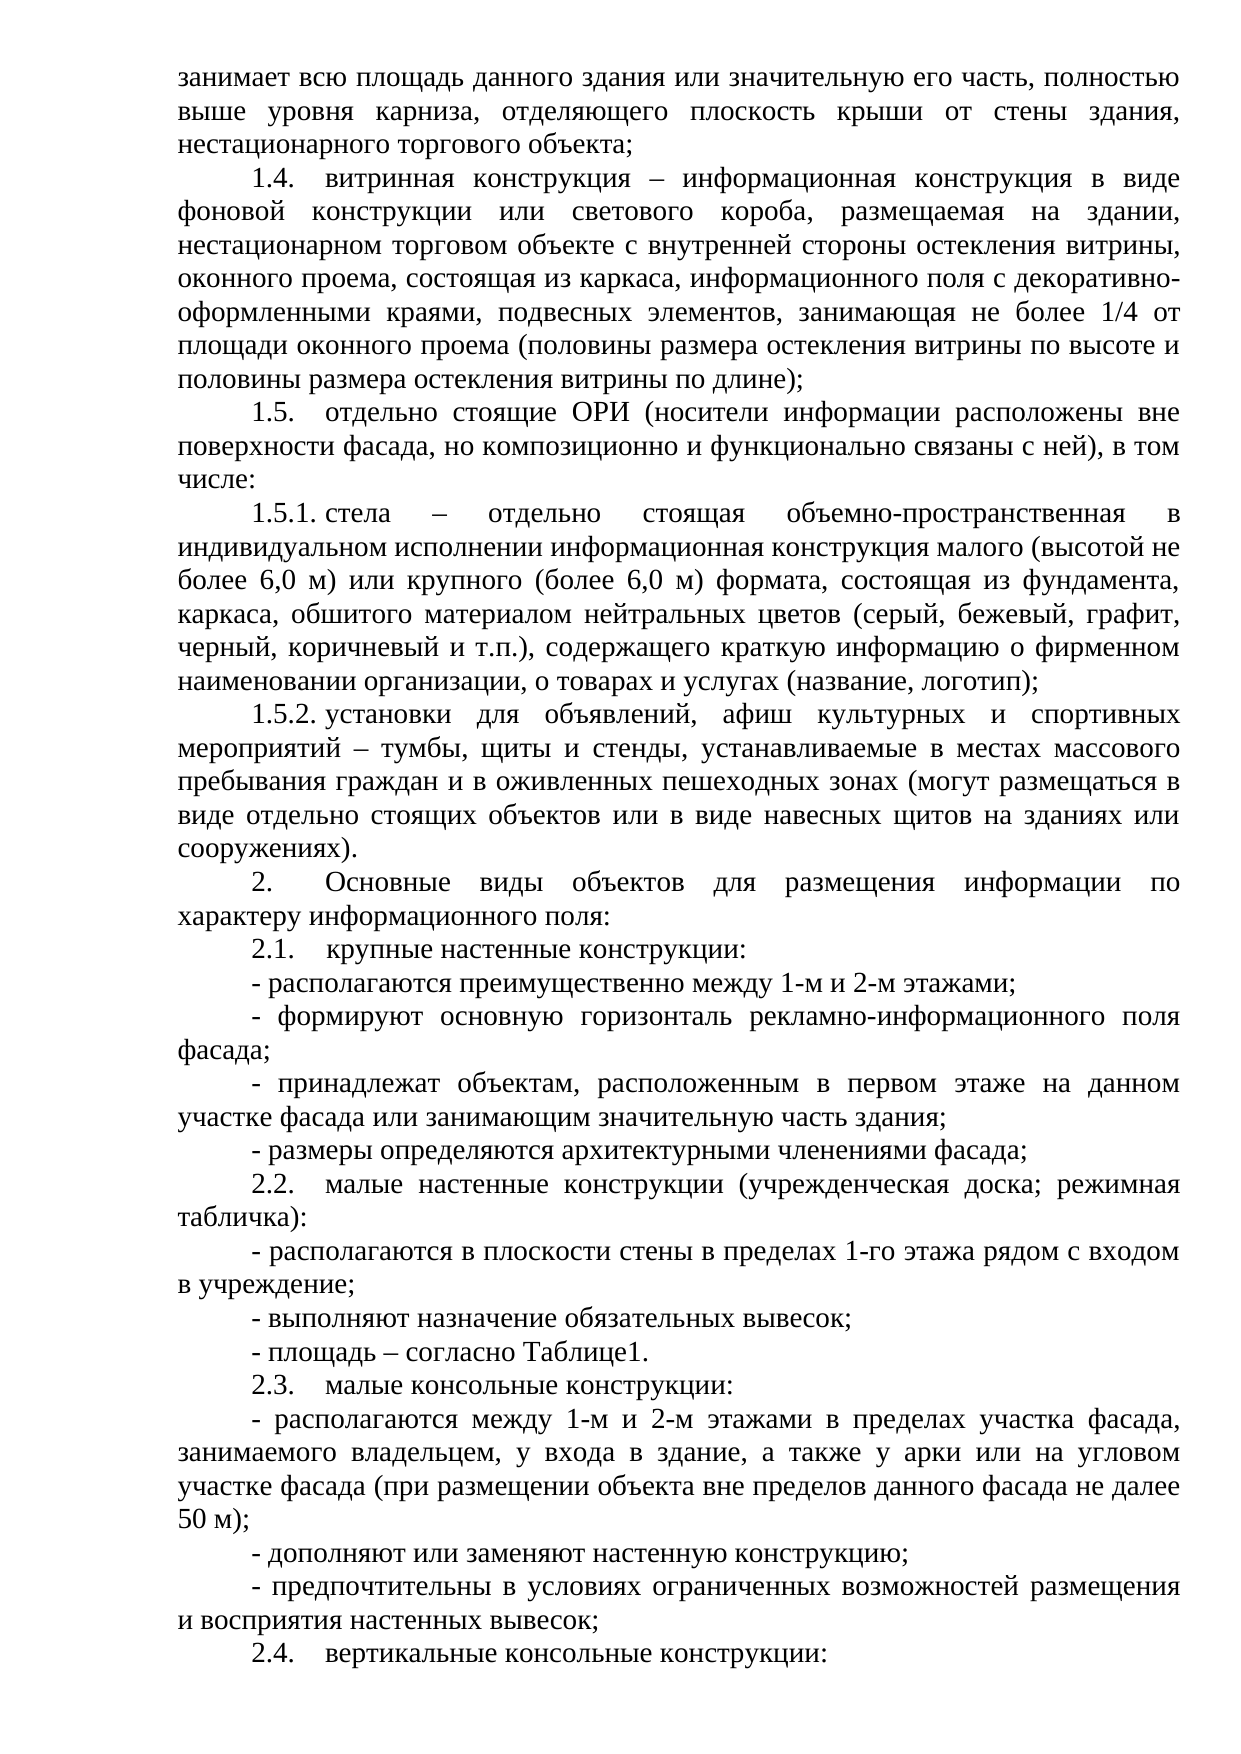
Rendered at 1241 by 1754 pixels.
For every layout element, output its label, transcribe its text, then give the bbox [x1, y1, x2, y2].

list - принадлежат объектам, расположенным в первом этаже на данном участке фасада или занимающим значительную часть здания; [177, 1065, 1181, 1132]
list стела – отдельно стоящая объемно-пространственная в индивидуальном исполнении информационная конструкция малого (высотой не более 6,0 м) или крупного (более 6,0 м) формата, состоящая из фундамента, каркаса, обшитого материалом нейтральных цветов (серый, бежевый, графит, черный, коричневый и т.п.), содержащего краткую информацию о фирменном наименовании организации, о товарах и услугах (название, логотип); [177, 495, 1181, 696]
list - располагаются в плоскости стены в пределах 1-го этажа рядом с входом в учреждение; [177, 1233, 1181, 1300]
list - выполняют назначение обязательных вывесок; [177, 1300, 1181, 1334]
list - располагаются преимущественно между 1-м и 2-м этажами; [251, 965, 1181, 998]
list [177, 59, 1181, 160]
list витринная конструкция – информационная конструкция в виде фоновой конструкции или светового короба, размещаемая на здании, нестационарном торговом объекте с внутренней стороны остекления витрины, оконного проема, состоящая из каркаса, информационного поля с декоративно-оформленными краями, подвесных элементов, занимающая не более 1/4 от площади оконного проема (половины размера остекления витрины по высоте и половины размера остекления витрины по длине); [177, 160, 1181, 394]
list - формируют основную горизонталь рекламно-информационного поля фасада; [177, 998, 1181, 1065]
list отдельно стоящие ОРИ (носители информации расположены вне поверхности фасада, но композиционно и функционально связаны с ней), в том числе: [177, 394, 1181, 495]
list вертикальные консольные конструкции: [177, 1636, 1181, 1669]
list крупные настенные конструкции: [251, 931, 1181, 965]
list Основные виды объектов для размещения информации по характеру информационного поля: [177, 864, 1181, 931]
list - предпочтительны в условиях ограниченных возможностей размещения и восприятия настенных вывесок; [177, 1568, 1181, 1636]
list - площадь – согласно Таблице1. [177, 1334, 1181, 1367]
list установки для объявлений, афиш культурных и спортивных мероприятий – тумбы, щиты и стенды, устанавливаемые в местах массового пребывания граждан и в оживленных пешеходных зонах (могут размещаться в виде отдельно стоящих объектов или в виде навесных щитов на зданиях или сооружениях). [177, 696, 1181, 864]
list малые настенные конструкции (учрежденческая доска; режимная табличка): [177, 1166, 1181, 1233]
list - дополняют или заменяют настенную конструкцию; [177, 1535, 1181, 1568]
list малые консольные конструкции: [177, 1367, 1181, 1401]
list - располагаются между 1-м и 2-м этажами в пределах участка фасада, занимаемого владельцем, у входа в здание, а также у арки или на угловом участке фасада (при размещении объекта вне пределов данного фасада не далее 50 м); [177, 1401, 1181, 1535]
list - размеры определяются архитектурными членениями фасада; [177, 1132, 1181, 1166]
